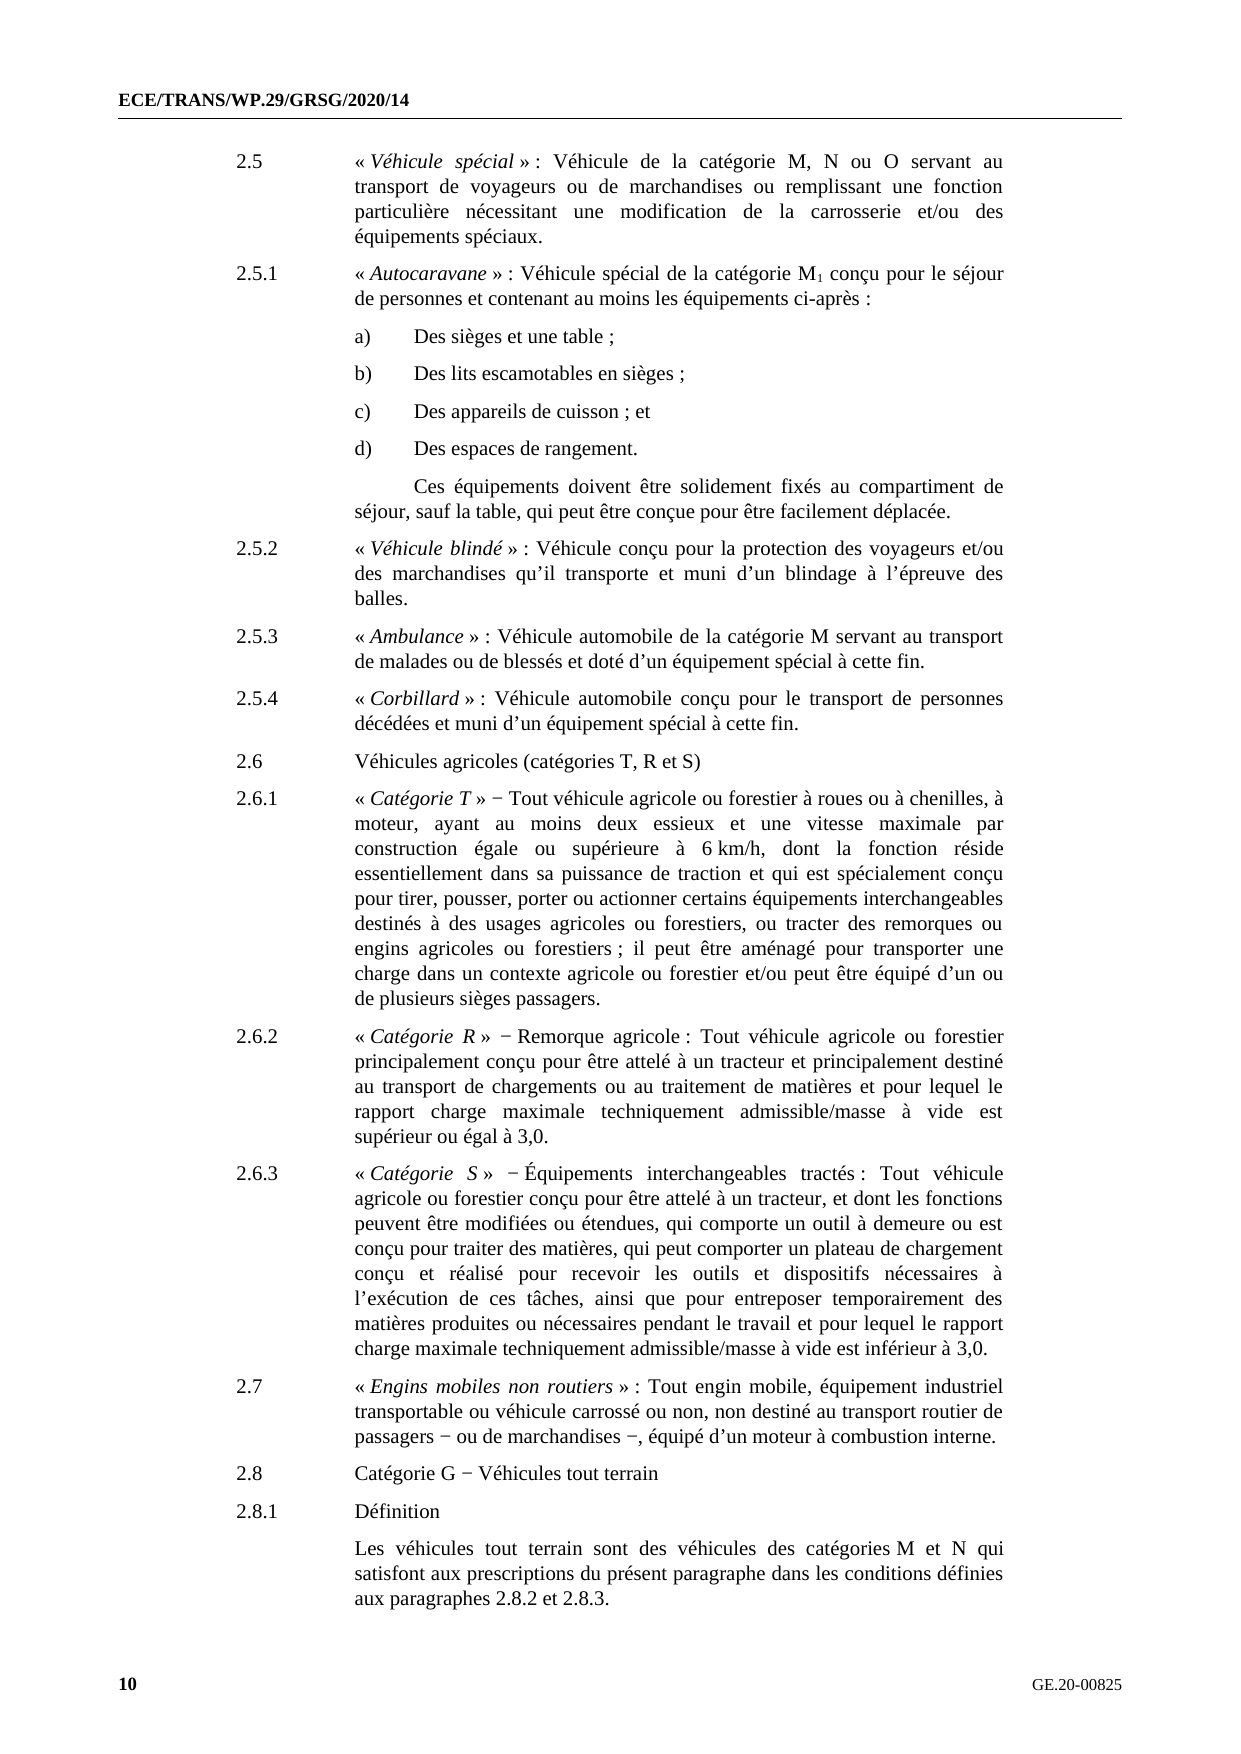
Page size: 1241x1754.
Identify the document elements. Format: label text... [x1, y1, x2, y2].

text 2.8 Catégorie G − Véhicules tout terrain [236, 1460, 1004, 1485]
text c) Des appareils de cuisson ; et [354, 398, 1004, 423]
text 2.6.1 « Catégorie T » − Tout véhicule agricole ou forestier à roues ou à chenilles, à moteur, ayant au moins deux essieux et une vitesse maximale par construction égale ou supérieure à 6 km/h, dont la fonction réside essentiellement dans sa puissance de traction et qui est spécialement conçu pour tirer, pousser, porter ou actionner certains équipements interchangeables destinés à des usages agricoles ou forestiers, ou tracter des remorques ou engins agricoles ou forestiers ; il peut être aménagé pour transporter une charge dans un contexte agricole ou forestier et/ou peut être équipé d’un ou de plusieurs sièges passagers. [236, 785, 1004, 1010]
text Ces équipements doivent être solidement fixés au compartiment de séjour, sauf la table, qui peut être conçue pour être facilement déplacée. [354, 473, 1004, 523]
text b) Des lits escamotables en sièges ; [354, 360, 1004, 385]
text 2.6 Véhicules agricoles (catégories T, R et S) [236, 748, 1004, 773]
text 2.7 « Engins mobiles non routiers » : Tout engin mobile, équipement industriel transportable ou véhicule carrossé ou non, non destiné au transport routier de passagers − ou de marchandises −, équipé d’un moteur à combustion interne. [236, 1373, 1004, 1448]
text 2.5.2 « Véhicule blindé » : Véhicule conçu pour la protection des voyageurs et/ou des marchandises qu’il transporte et muni d’un blindage à l’épreuve des balles. [236, 535, 1004, 610]
text 2.5.3 « Ambulance » : Véhicule automobile de la catégorie M servant au transport de malades ou de blessés et doté d’un équipement spécial à cette fin. [236, 623, 1004, 673]
text 2.5.1 « Autocaravane » : Véhicule spécial de la catégorie M1 conçu pour le séjour de personnes et contenant au moins les équipements ci-après : [236, 260, 1004, 310]
text Les véhicules tout terrain sont des véhicules des catégories M et N qui satisfont aux prescriptions du présent paragraphe dans les conditions définies aux paragraphes 2.8.2 et 2.8.3. [236, 1535, 1004, 1610]
text 2.5.4 « Corbillard » : Véhicule automobile conçu pour le transport de personnes décédées et muni d’un équipement spécial à cette fin. [236, 685, 1004, 735]
text 2.6.3 « Catégorie S » − Équipements interchangeables tractés : Tout véhicule agricole ou forestier conçu pour être attelé à un tracteur, et dont les fonctions peuvent être modifiées ou étendues, qui comporte un outil à demeure ou est conçu pour traiter des matières, qui peut comporter un plateau de chargement conçu et réalisé pour recevoir les outils et dispositifs nécessaires à l’exécution de ces tâches, ainsi que pour entreposer temporairement des matières produites ou nécessaires pendant le travail et pour lequel le rapport charge maximale techniquement admissible/masse à vide est inférieur à 3,0. [236, 1160, 1004, 1360]
text d) Des espaces de rangement. [354, 435, 1004, 460]
text a) Des sièges et une table ; [354, 323, 1004, 348]
text 2.6.2 « Catégorie R » − Remorque agricole : Tout véhicule agricole ou forestier principalement conçu pour être attelé à un tracteur et principalement destiné au transport de chargements ou au traitement de matières et pour lequel le rapport charge maximale techniquement admissible/masse à vide est supérieur ou égal à 3,0. [236, 1023, 1004, 1148]
text 2.5 « Véhicule spécial » : Véhicule de la catégorie M, N ou O servant au transport de voyageurs ou de marchandises ou remplissant une fonction particulière nécessitant une modification de la carrosserie et/ou des équipements spéciaux. [236, 148, 1004, 248]
text 2.8.1 Définition [236, 1498, 1004, 1523]
